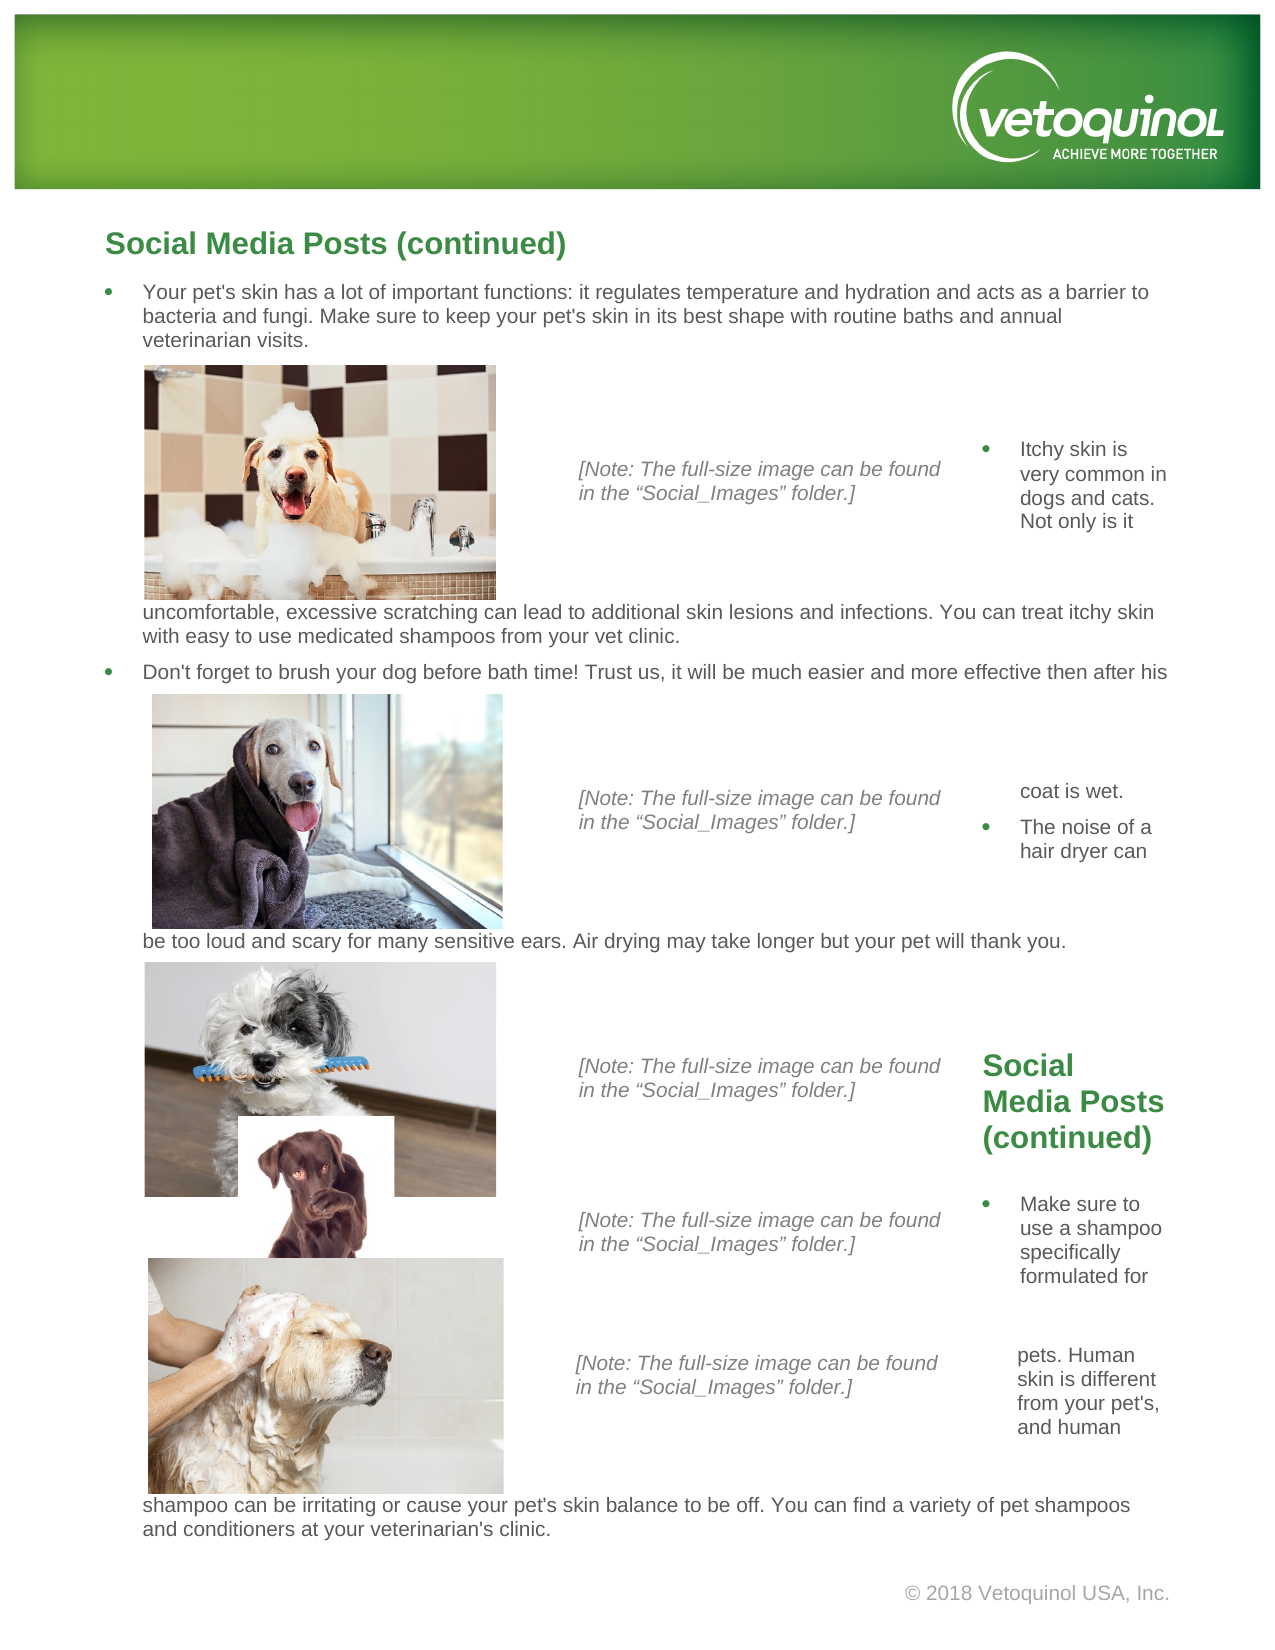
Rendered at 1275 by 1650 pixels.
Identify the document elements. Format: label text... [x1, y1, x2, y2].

list The noise of a hair dryer can be too loud and scary for many sensitive ears. Air drying may take longer but your pet will thank you. [105, 815, 1170, 953]
subtitle Social Media Posts (continued) [105, 953, 1170, 1154]
picture [144, 962, 504, 1494]
list Make sure to use a shampoo specifically formulated for pets. Human skin is different from your pet's, and human shampoo can be irritating or cause your pet's skin balance to be off. You can find a variety of pet shampoos and conditioners at your veterinarian's clinic. [105, 1173, 1170, 1541]
list Don't forget to brush your dog before bath time! Trust us, it will be much easier and more effective then after his coat is wet. [105, 660, 1170, 803]
list Your pet's skin has a lot of important functions: it regulates temperature and hydration and acts as a barrier to bacteria and fungi. Make sure to keep your pet's skin in its best shape with routine baths and annual veterinarian visits. [105, 280, 1170, 352]
subtitle Social Media Posts (continued) [105, 225, 1170, 261]
picture [0, 1, 1275, 192]
picture [152, 694, 503, 929]
picture [144, 365, 496, 600]
